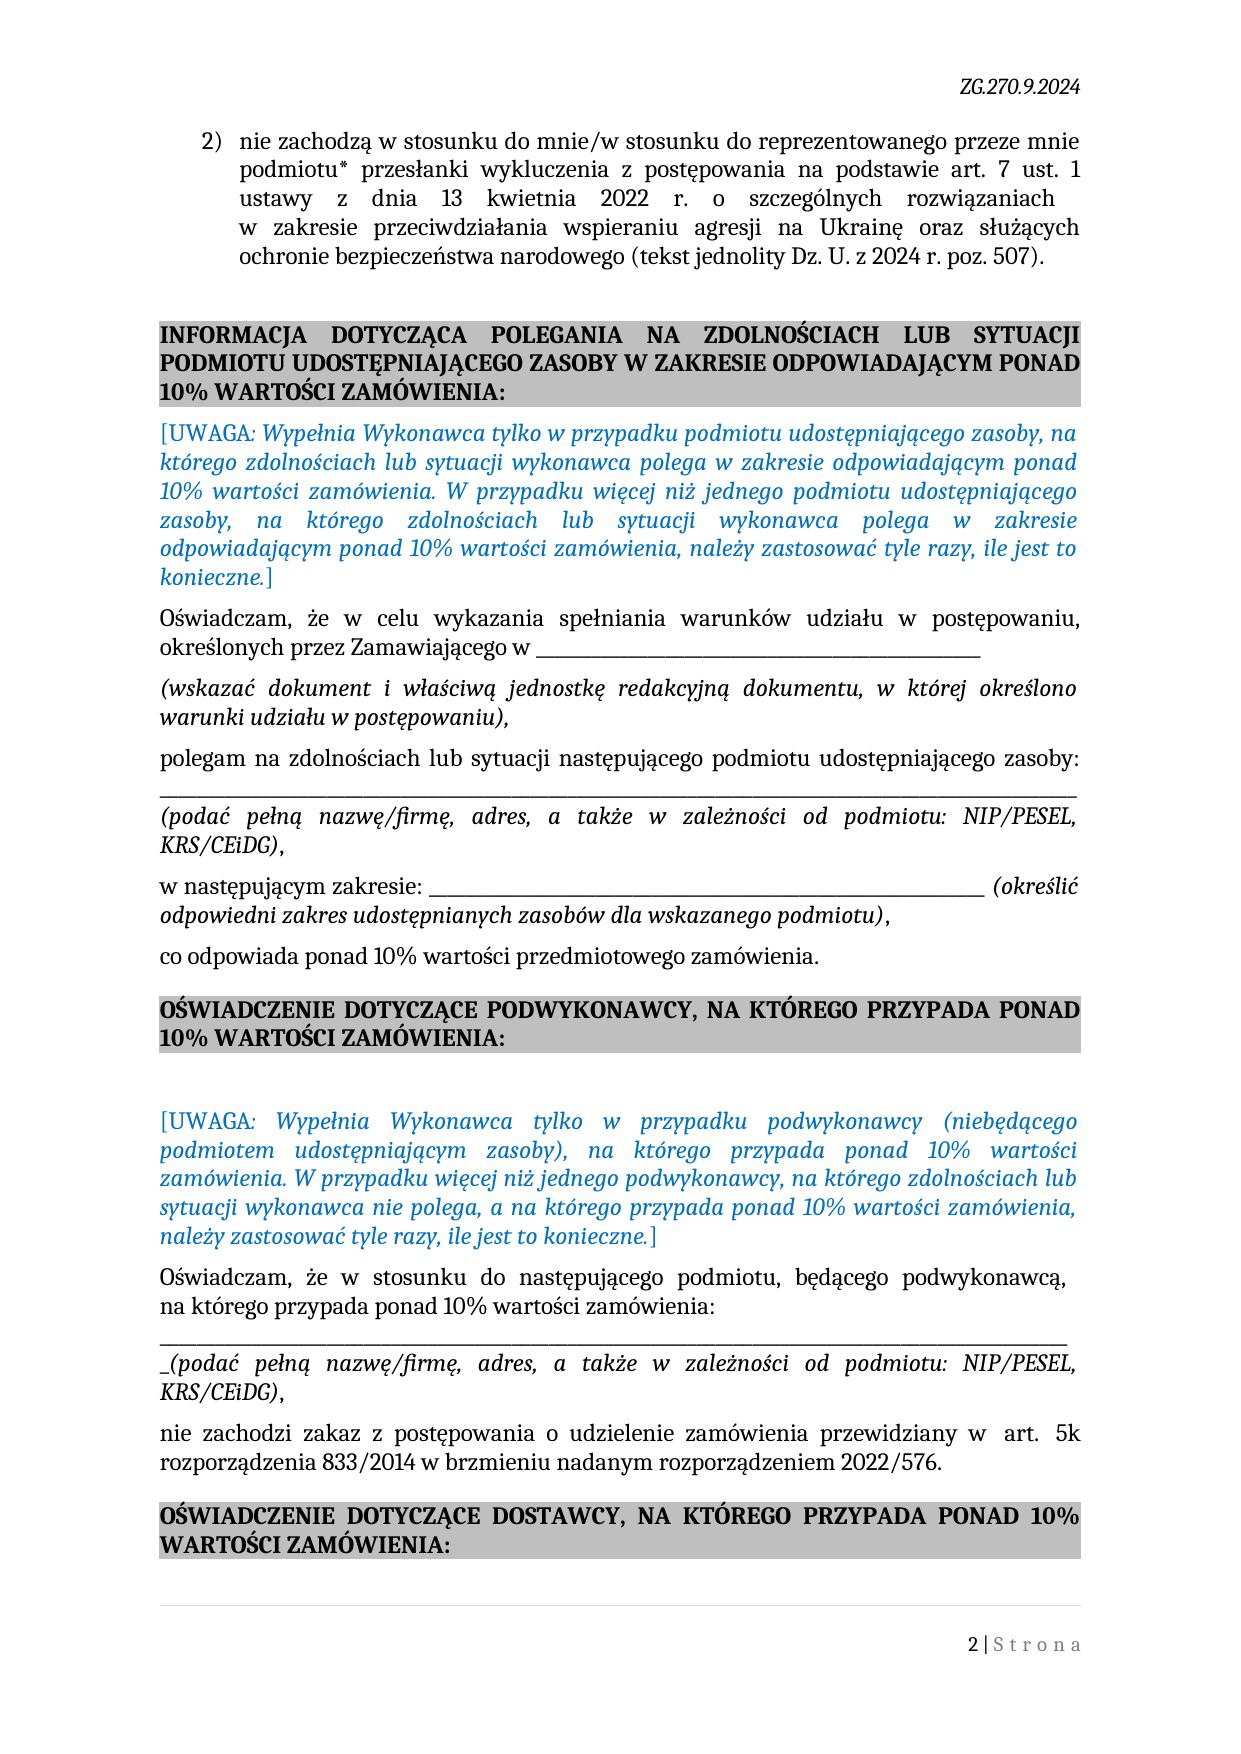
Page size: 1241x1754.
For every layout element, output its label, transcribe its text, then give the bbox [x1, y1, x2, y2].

text OŚWIADCZENIE DOTYCZĄCE PODWYKONAWCY, NA KTÓREGO PRZYPADA PONAD 10% WARTOŚCI ZAMÓWIENIA: [159, 996, 1081, 1053]
text [UWAGA: Wypełnia Wykonawca tylko w przypadku podwykonawcy (niebędącego podmiotem udostępniającym zasoby), na którego przypada ponad 10% wartości zamówienia. W przypadku więcej niż jednego podwykonawcy, na którego zdolnościach lub sytuacji wykonawca nie polega, a na którego przypada ponad 10% wartości zamówienia, należy zastosować tyle razy, ile jest to konieczne.] [159, 1107, 1081, 1251]
text OŚWIADCZENIE DOTYCZĄCE DOSTAWCY, NA KTÓREGO PRZYPADA PONAD 10% WARTOŚCI ZAMÓWIENIA: [159, 1502, 1081, 1559]
text [UWAGA: Wypełnia Wykonawca tylko w przypadku podmiotu udostępniającego zasoby, na którego zdolnościach lub sytuacji wykonawca polega w zakresie odpowiadającym ponad 10% wartości zamówienia. W przypadku więcej niż jednego podmiotu udostępniającego zasoby, na którego zdolnościach lub sytuacji wykonawca polega w zakresie odpowiadającym ponad 10% wartości zamówienia, należy zastosować tyle razy, ile jest to konieczne.] [159, 419, 1081, 592]
text (wskazać dokument i właściwą jednostkę redakcyjną dokumentu, w której określono warunki udziału w postępowaniu), [159, 674, 1081, 732]
text Oświadczam, że w celu wykazania spełniania warunków udziału w postępowaniu, określonych przez Zamawiającego w ________________________________________________ [159, 604, 1081, 662]
list nie zachodzą w stosunku do mnie/w stosunku do reprezentowanego przeze mnie podmiotu* przesłanki wykluczenia z postępowania na podstawie art. 7 ust. 1 ustawy z dnia 13 kwietnia 2022 r. o szczególnych rozwiązaniach w zakresie przeciwdziałania wspieraniu agresji na Ukrainę oraz służących ochronie bezpieczeństwa narodowego (tekst jednolity Dz. U. z 2024 r. poz. 507). [202, 127, 1081, 270]
text INFORMACJA DOTYCZĄCA POLEGANIA NA ZDOLNOŚCIACH LUB SYTUACJI PODMIOTU UDOSTĘPNIAJĄCEGO ZASOBY W ZAKRESIE ODPOWIADAJĄCYM PONAD 10% WARTOŚCI ZAMÓWIENIA: [159, 321, 1081, 407]
text w następującym zakresie: ____________________________________________________________ (określić odpowiedni zakres udostępnianych zasobów dla wskazanego podmiotu), [159, 872, 1081, 929]
text polegam na zdolnościach lub sytuacji następującego podmiotu udostępniającego zasoby: ___________________________________________________________________________________________________ (podać pełną nazwę/firmę, adres, a także w zależności od podmiotu: NIP/PESEL, KRS/CEiDG), [159, 744, 1081, 859]
text nie zachodzi zakaz z postępowania o udzielenie zamówienia przewidziany w art. 5k rozporządzenia 833/2014 w brzmieniu nadanym rozporządzeniem 2022/576. [159, 1419, 1081, 1477]
text Oświadczam, że w stosunku do następującego podmiotu, będącego podwykonawcą, na którego przypada ponad 10% wartości zamówienia: [159, 1263, 1081, 1321]
text co odpowiada ponad 10% wartości przedmiotowego zamówienia. [159, 942, 1081, 971]
